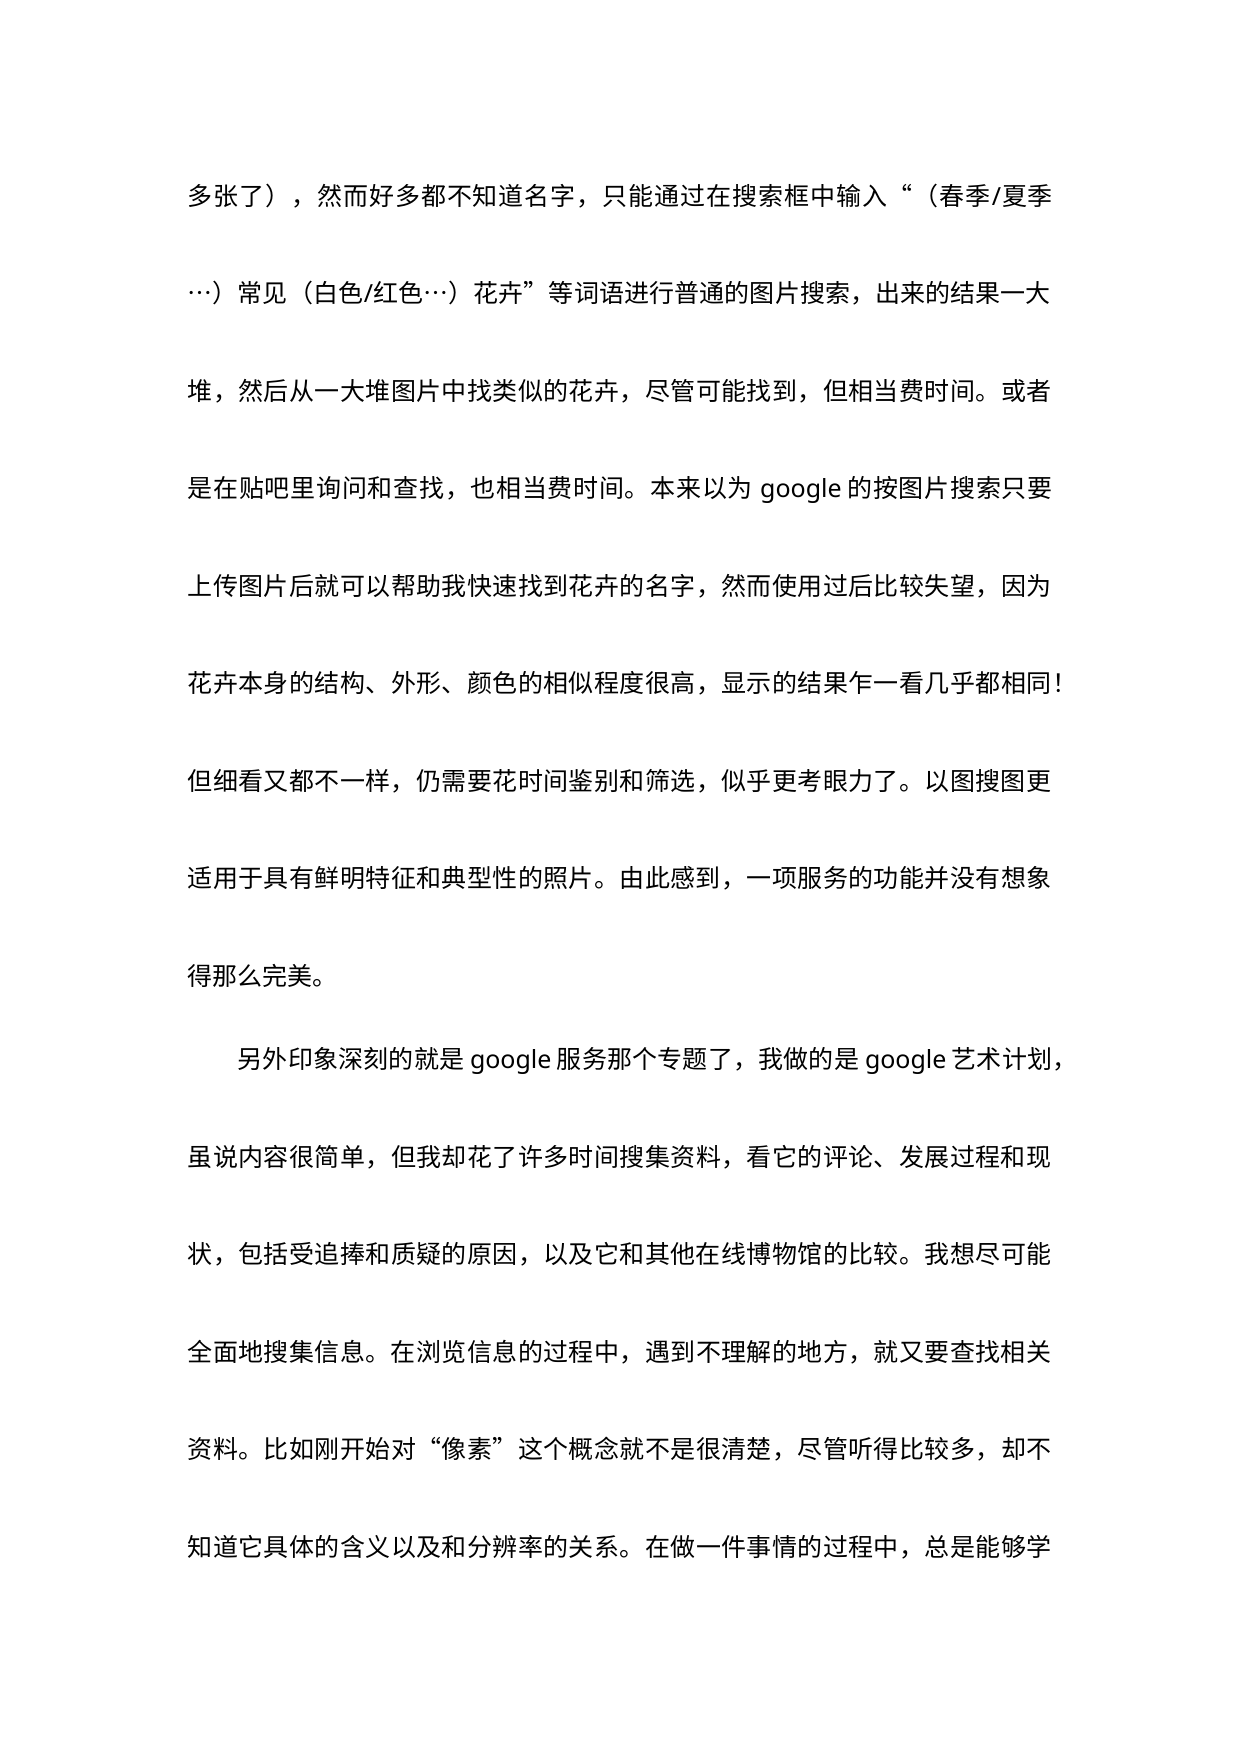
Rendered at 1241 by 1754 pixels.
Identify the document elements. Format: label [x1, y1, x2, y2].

text [187, 1025, 1053, 1578]
text [187, 162, 1053, 1007]
